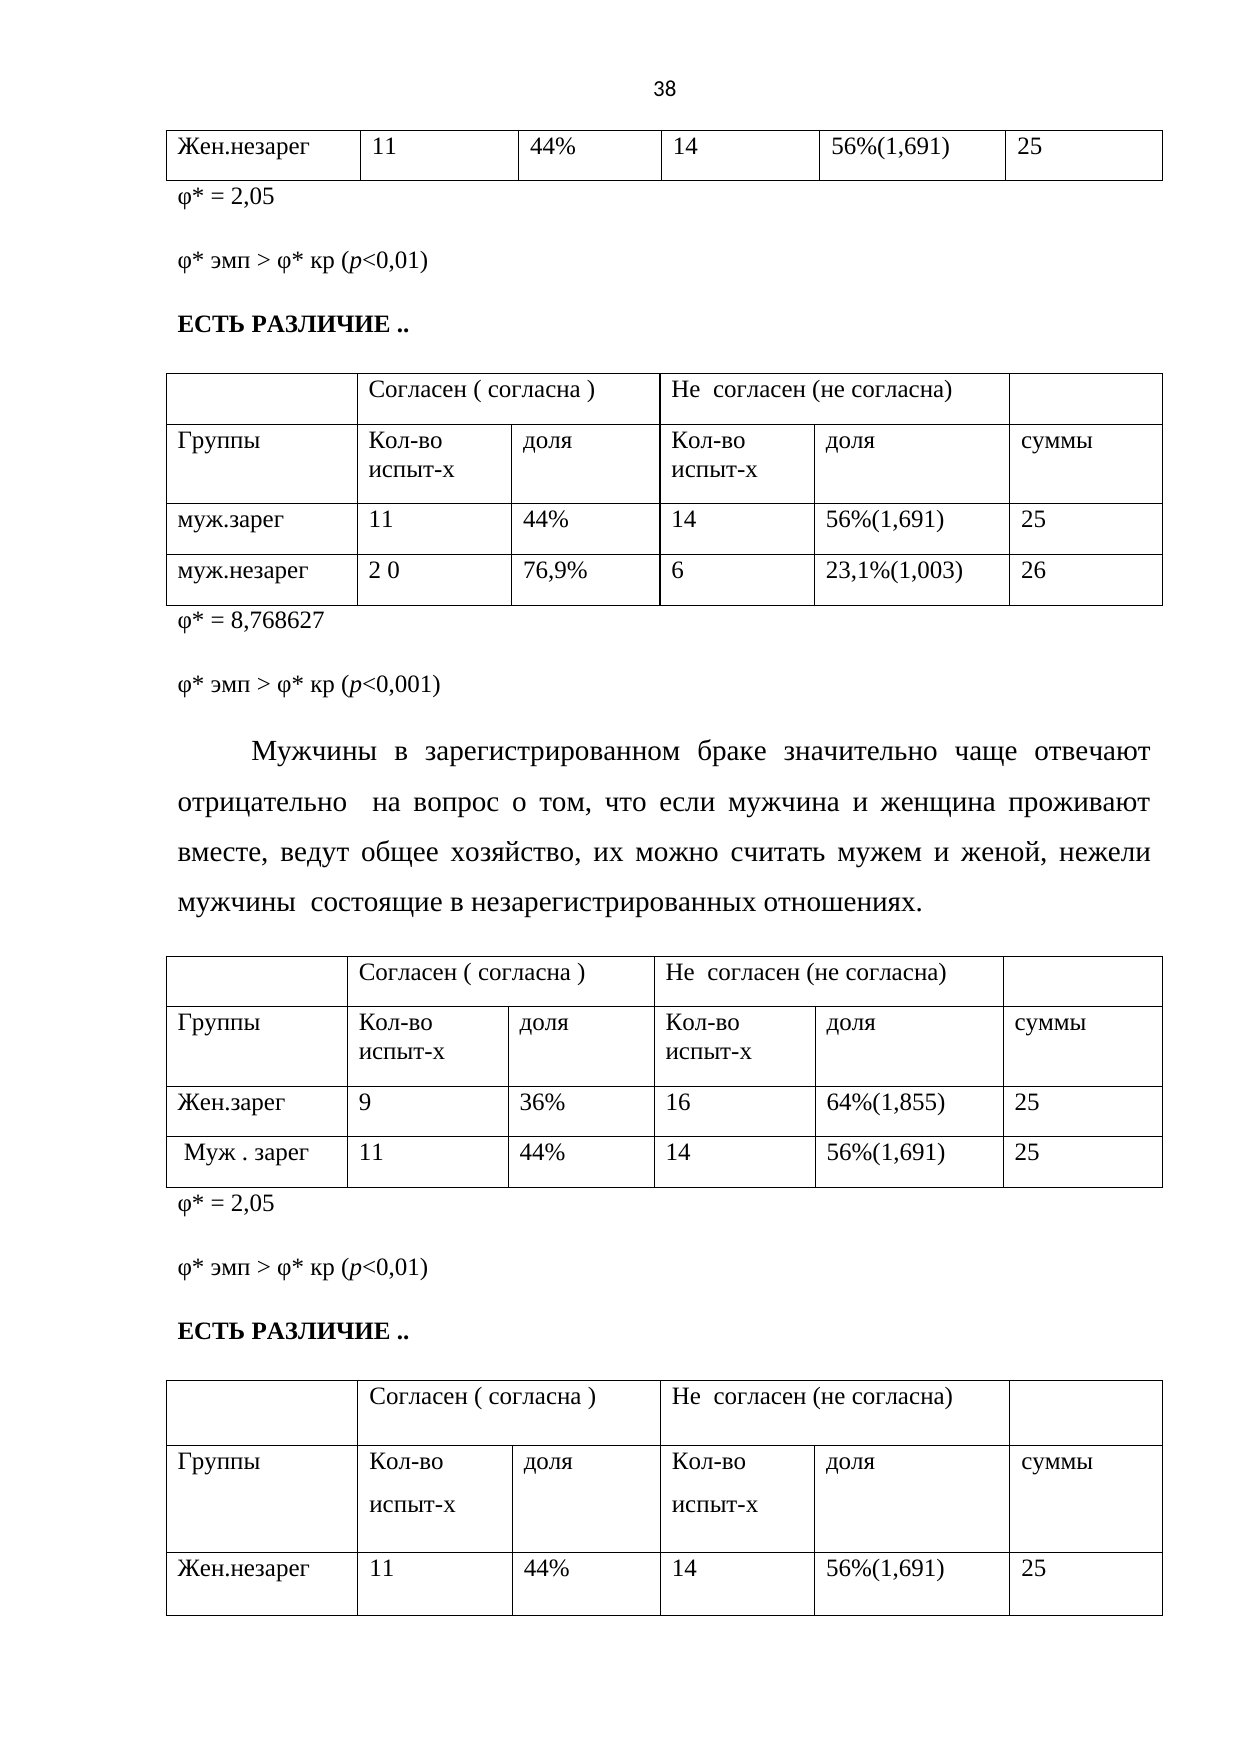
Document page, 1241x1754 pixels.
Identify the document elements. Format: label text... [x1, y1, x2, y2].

table_header Согласен ( согласна ) [358, 374, 659, 424]
text φ* = 2,05 [177, 1188, 1152, 1217]
table_cell суммы [1004, 1007, 1162, 1086]
table_cell 16 [655, 1087, 815, 1136]
table_header [1004, 957, 1162, 1006]
text φ* эмп > φ* кр (p<0,01) [177, 245, 1152, 274]
table_cell доля [815, 425, 1009, 503]
table_header Не согласен (не согласна) [661, 1381, 1009, 1445]
table_cell 11 [361, 131, 518, 180]
table_cell суммы [1010, 1446, 1162, 1552]
table_cell муж.незарег [167, 555, 357, 604]
table_cell 36% [509, 1087, 654, 1136]
text φ* эмп > φ* кр (p<0,001) [177, 669, 1152, 698]
table_header Не согласен (не согласна) [655, 957, 1003, 1006]
table_header [167, 374, 357, 424]
table_cell 56%(1,691) [816, 1137, 1003, 1187]
table_cell 25 [1010, 1553, 1162, 1615]
table_cell 11 [358, 504, 511, 554]
table_header Согласен ( согласна ) [358, 1381, 660, 1445]
table_cell Кол-во испыт-х [358, 425, 511, 503]
table_cell 44% [509, 1137, 654, 1187]
table_cell Жен.зарег [167, 1087, 347, 1136]
table_cell Кол-во испыт-х [348, 1007, 508, 1086]
table_cell 56%(1,691) [820, 131, 1005, 180]
table_cell доля [815, 1446, 1009, 1552]
table_cell 6 [661, 555, 814, 604]
table_cell 56%(1,691) [815, 504, 1009, 554]
table_cell 14 [661, 1553, 814, 1615]
table_cell 25 [1004, 1087, 1162, 1136]
table_cell Жен.незарег [167, 131, 360, 180]
table_cell 9 [348, 1087, 508, 1136]
table_cell Кол-во испыт-х [655, 1007, 815, 1086]
table_cell 26 [1010, 555, 1162, 604]
table_cell 76,9% [512, 555, 659, 604]
table_cell Группы [167, 425, 357, 503]
table_cell 23,1%(1,003) [815, 555, 1009, 604]
text φ* = 2,05 [177, 181, 1152, 210]
table_cell 25 [1006, 131, 1162, 180]
table_cell доля [513, 1446, 660, 1552]
table_cell доля [509, 1007, 654, 1086]
table_cell 2 0 [358, 555, 511, 604]
table_cell доля [816, 1007, 1003, 1086]
table_header Согласен ( согласна ) [348, 957, 654, 1006]
table_header Не согласен (не согласна) [661, 374, 1009, 424]
table_cell суммы [1010, 425, 1162, 503]
table_cell 11 [358, 1553, 512, 1615]
table_cell 44% [519, 131, 661, 180]
table_cell 56%(1,691) [815, 1553, 1009, 1615]
table_header [167, 1381, 357, 1445]
table_cell Кол-во испыт-х [661, 425, 814, 503]
table_cell 25 [1010, 504, 1162, 554]
table_cell Жен.незарег [167, 1553, 357, 1615]
table_cell 11 [348, 1137, 508, 1187]
table_cell Муж . зарег [167, 1137, 347, 1187]
table_header [1010, 1381, 1162, 1445]
text φ* эмп > φ* кр (p<0,01) [177, 1252, 1152, 1281]
table_cell Кол-во испыт-х [358, 1446, 512, 1552]
table_header [167, 957, 347, 1006]
text φ* = 8,768627 [177, 606, 1152, 634]
table_cell 25 [1004, 1137, 1162, 1187]
table_cell 14 [662, 131, 819, 180]
table_cell 44% [513, 1553, 660, 1615]
text Мужчины в зарегистрированном браке значительно чаще отвечают отрицательно на вопрос о том, что если мужчина и женщина проживают вместе, ведут общее хозяйство, их можно считать мужем и женой, нежели мужчины состоящие в незарегистрированных отношениях. [177, 733, 1152, 918]
table_header [1010, 374, 1162, 424]
table_cell Группы [167, 1007, 347, 1086]
table_cell Группы [167, 1446, 357, 1552]
table_cell 64%(1,855) [816, 1087, 1003, 1136]
text ЕСТЬ РАЗЛИЧИЕ .. [177, 1316, 1152, 1344]
table_cell 14 [655, 1137, 815, 1187]
table_cell Кол-во испыт-х [661, 1446, 814, 1552]
table_cell муж.зарег [167, 504, 357, 554]
text ЕСТЬ РАЗЛИЧИЕ .. [177, 309, 1152, 338]
table_cell 14 [661, 504, 814, 554]
table_cell доля [512, 425, 659, 503]
table_cell 44% [512, 504, 659, 554]
